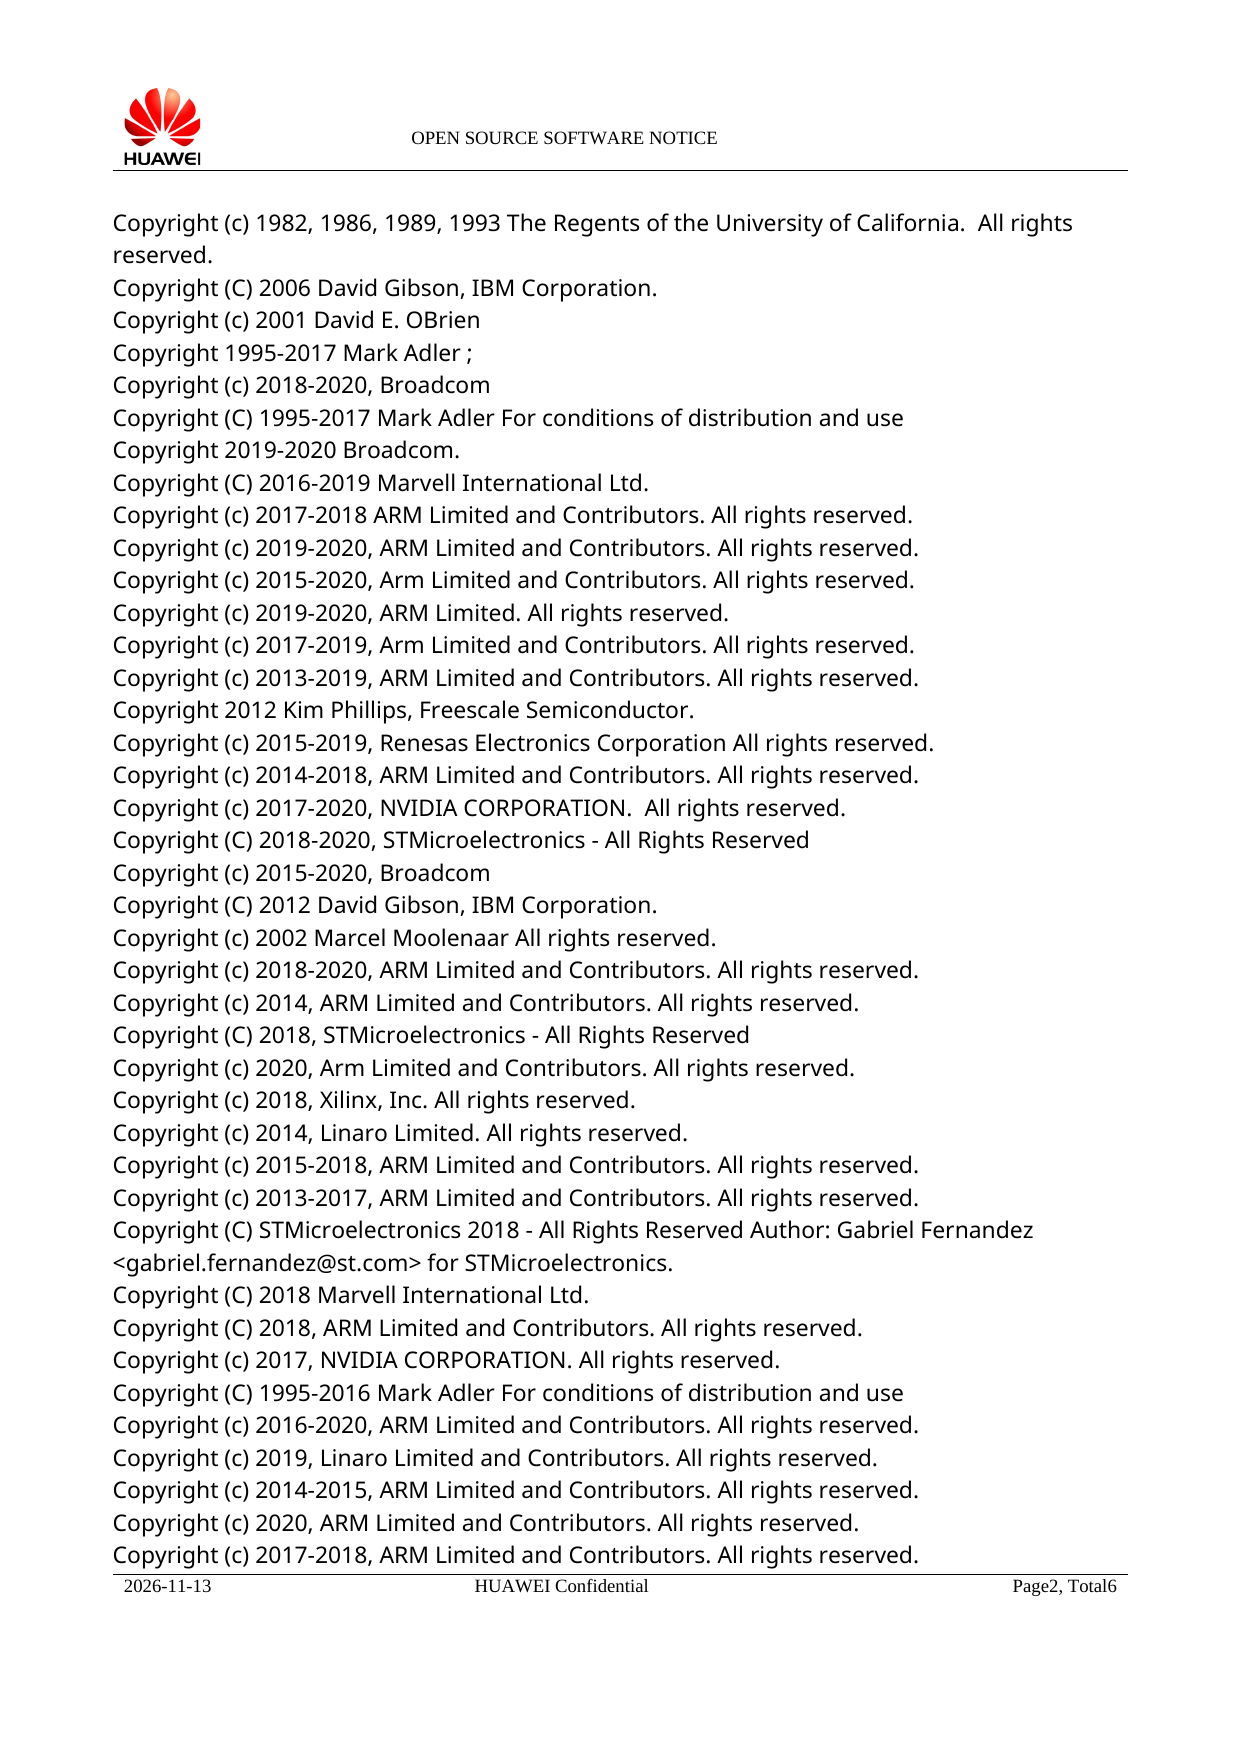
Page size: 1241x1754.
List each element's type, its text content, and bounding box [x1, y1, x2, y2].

picture [124, 88, 201, 165]
